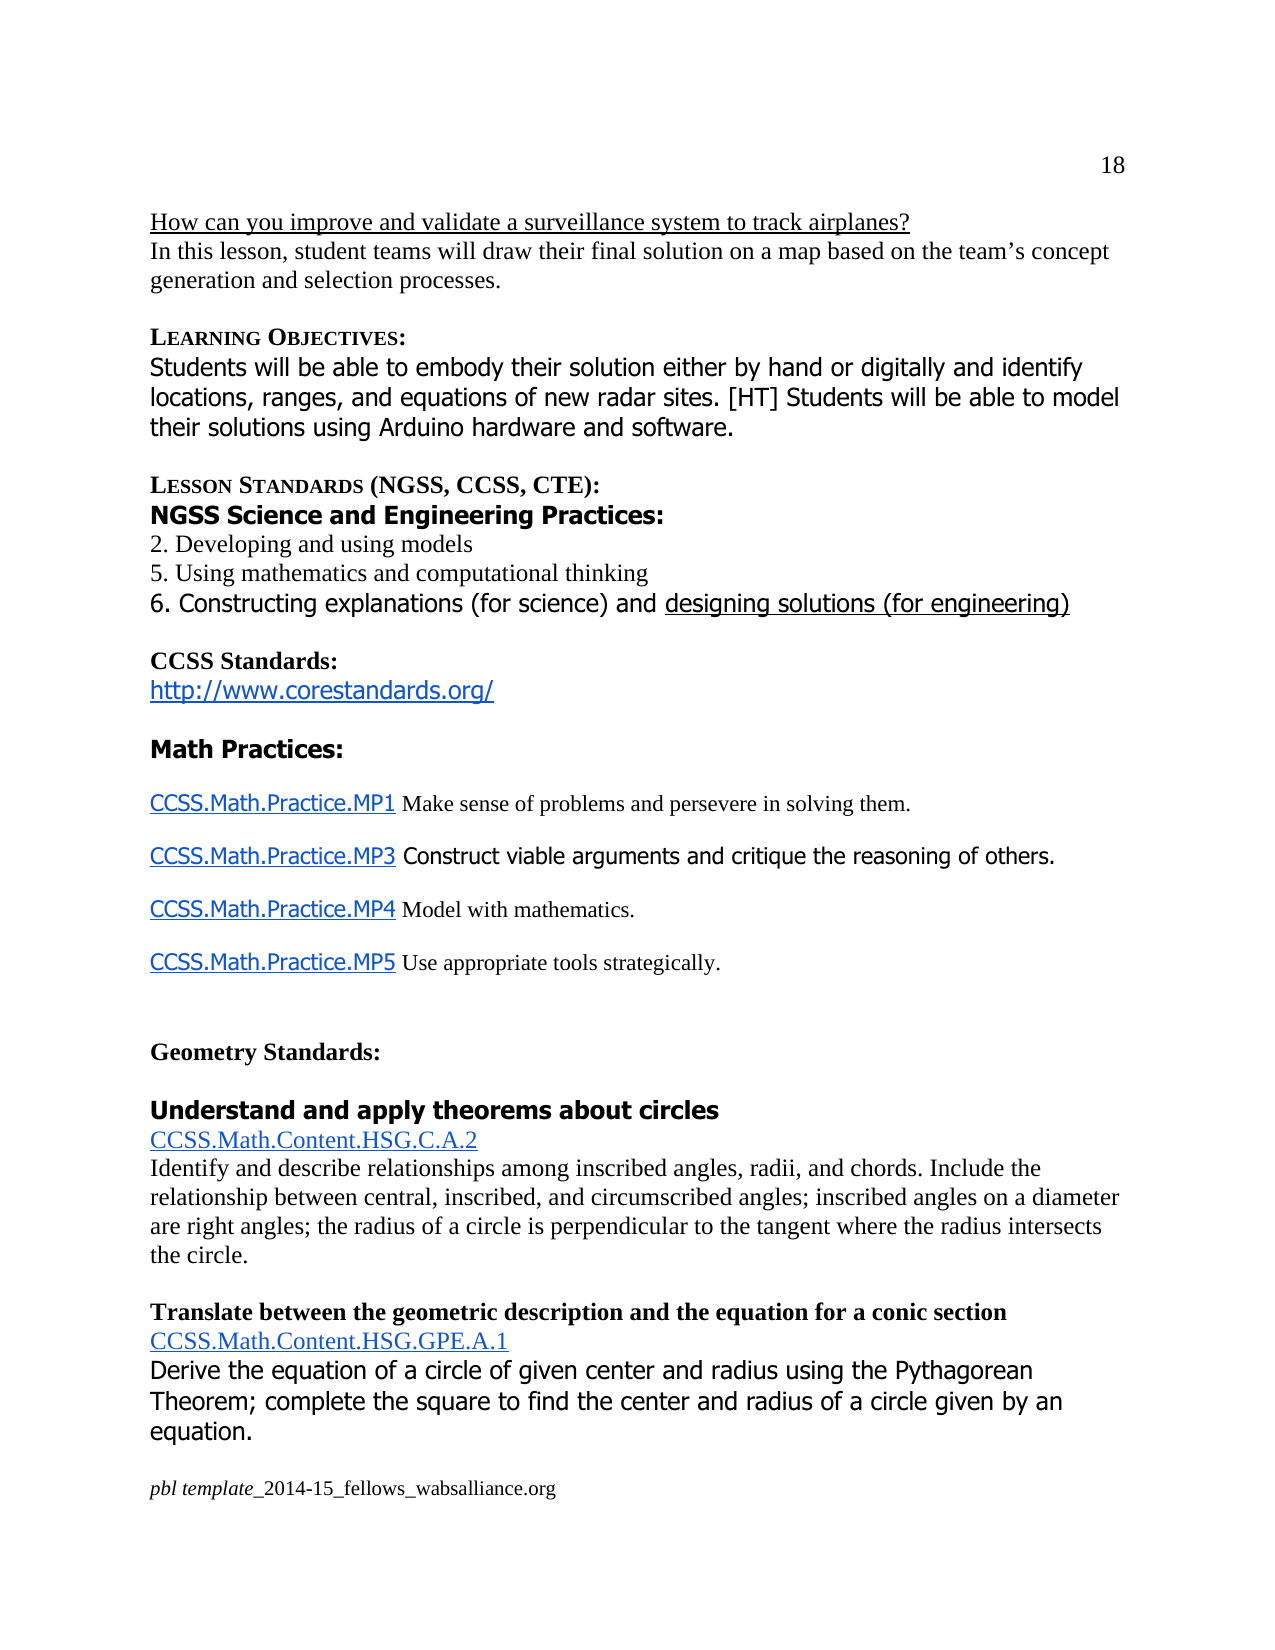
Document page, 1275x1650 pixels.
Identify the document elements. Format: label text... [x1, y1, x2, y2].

text Lesson Standards (NGSS, CCSS, CTE): [150, 471, 1125, 499]
text How can you improve and validate a surveillance system to track airplanes? [150, 207, 1125, 236]
text 5. Using mathematics and computational thinking [150, 558, 1125, 587]
text CCSS.Math.Content.HSG.GPE.A.1 [150, 1326, 1125, 1355]
text Identify and describe relationships among inscribed angles, radii, and chords. Include the relationship between central, inscribed, and circumscribed angles; inscribed angles on a diameter are right angles; the radius of a circle is perpendicular to the tangent where the radius intersects the circle. [150, 1153, 1125, 1268]
text CCSS.Math.Content.HSG.C.A.2 [150, 1125, 1125, 1153]
text Understand and apply theorems about circles [150, 1094, 1125, 1125]
text NGSS Science and Engineering Practices: [150, 499, 1125, 529]
subtitle CCSS.Math.Practice.MP3 Construct viable arguments and critique the reasoning of others. [150, 842, 1125, 869]
subtitle CCSS.Math.Practice.MP4 Model with mathematics. [150, 894, 1125, 922]
text Students will be able to embody their solution either by hand or digitally and identify locations, ranges, and equations of new radar sites. [HT] Students will be able to model their solutions using Arduino hardware and software. [150, 351, 1125, 442]
text Geometry Standards: [150, 1037, 1125, 1066]
text http://www.corestandards.org/ [150, 675, 1125, 705]
subtitle CCSS.Math.Practice.MP1 Make sense of problems and persevere in solving them. [150, 789, 1125, 817]
text Translate between the geometric description and the equation for a conic section [150, 1297, 1125, 1326]
text CCSS Standards: [150, 646, 1125, 675]
text Learning Objectives: [150, 322, 1125, 351]
text 6. Constructing explanations (for science) and designing solutions (for engineering) [150, 587, 1125, 617]
text Math Practices: [150, 734, 1125, 764]
subtitle CCSS.Math.Practice.MP5 Use appropriate tools strategically. [150, 947, 1125, 975]
text In this lesson, student teams will draw their final solution on a map based on the team’s concept generation and selection processes. [150, 236, 1125, 294]
text Derive the equation of a circle of given center and radius using the Pythagorean Theorem; complete the square to find the center and radius of a circle given by an equation. [150, 1355, 1125, 1445]
text 2. Developing and using models [150, 529, 1125, 558]
